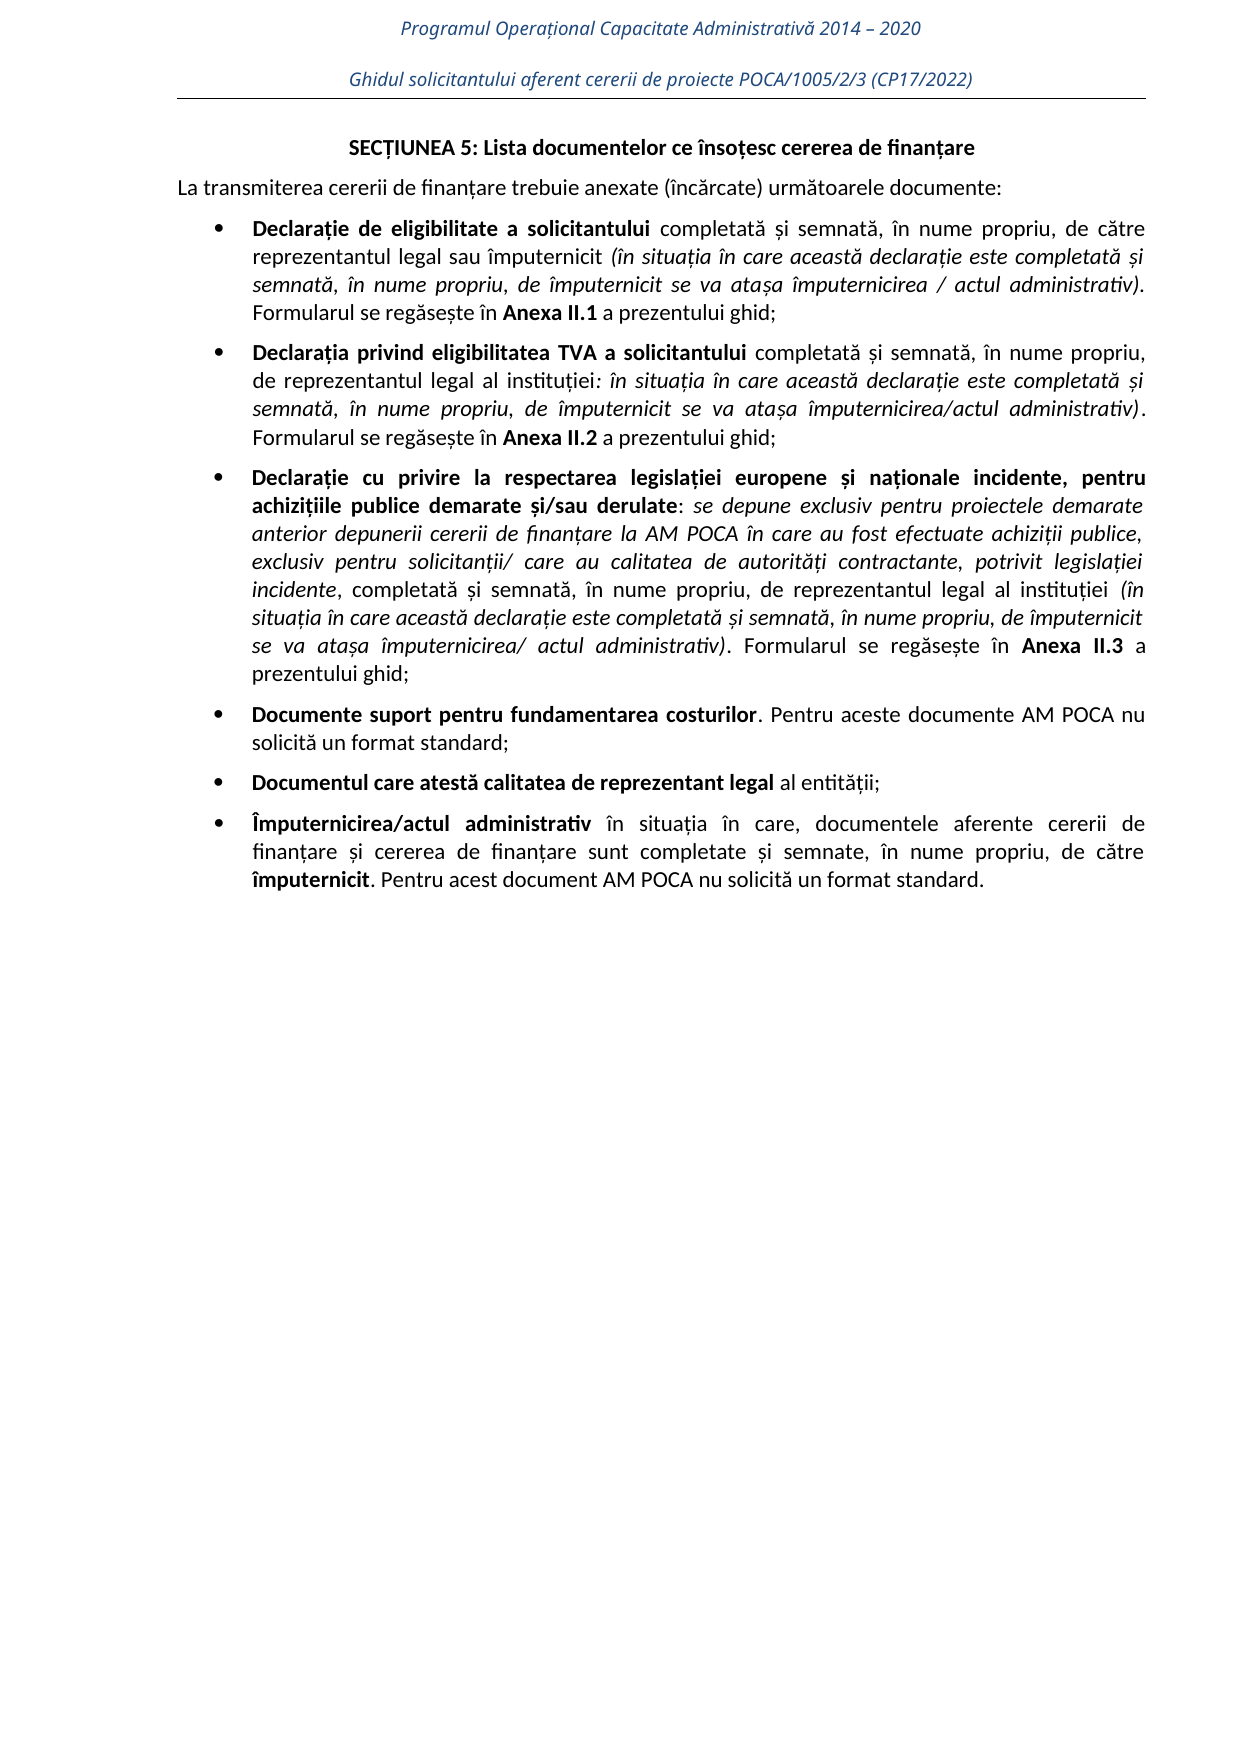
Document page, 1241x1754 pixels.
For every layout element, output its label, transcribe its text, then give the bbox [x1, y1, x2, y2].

list Documentul care atestă calitatea de reprezentant legal al entității; [214, 768, 1146, 796]
subtitle SECȚIUNEA 5: Lista documentelor ce însoțesc cererea de finanțare [177, 133, 1146, 161]
list Declaraţie de eligibilitate a solicitantului completată și semnată, în nume propriu, de către reprezentantul legal sau împuternicit (în situația în care această declarație este completată și semnată, în nume propriu, de împuternicit se va atașa împuternicirea / actul administrativ). Formularul se regăsește în Anexa II.1 a prezentului ghid; [215, 214, 1146, 326]
list Declarația privind eligibilitatea TVA a solicitantului completată și semnată, în nume propriu, de reprezentantul legal al instituției: în situația în care această declarație este completată și semnată, în nume propriu, de împuternicit se va atașa împuternicirea/actul administrativ). Formularul se regăsește în Anexa II.2 a prezentului ghid; [215, 338, 1146, 451]
list Documente suport pentru fundamentarea costurilor. Pentru aceste documente AM POCA nu solicită un format standard; [214, 700, 1146, 756]
list Declarație cu privire la respectarea legislației europene și naționale incidente, pentru achizițiile publice demarate și/sau derulate: se depune exclusiv pentru proiectele demarate anterior depunerii cererii de finanțare la AM POCA în care au fost efectuate achiziții publice, exclusiv pentru solicitanții/ care au calitatea de autorități contractante, potrivit legislației incidente, completată și semnată, în nume propriu, de reprezentantul legal al instituției (în situația în care această declarație este completată și semnată, în nume propriu, de împuternicit se va atașa împuternicirea/ actul administrativ). Formularul se regăsește în Anexa II.3 a prezentului ghid; [214, 463, 1146, 687]
list Împuternicirea/actul administrativ în situația în care, documentele aferente cererii de finanțare și cererea de finanțare sunt completate și semnate, în nume propriu, de către împuternicit. Pentru acest document AM POCA nu solicită un format standard. [215, 809, 1146, 893]
text La transmiterea cererii de finanțare trebuie anexate (încărcate) următoarele documente: [177, 173, 1146, 201]
